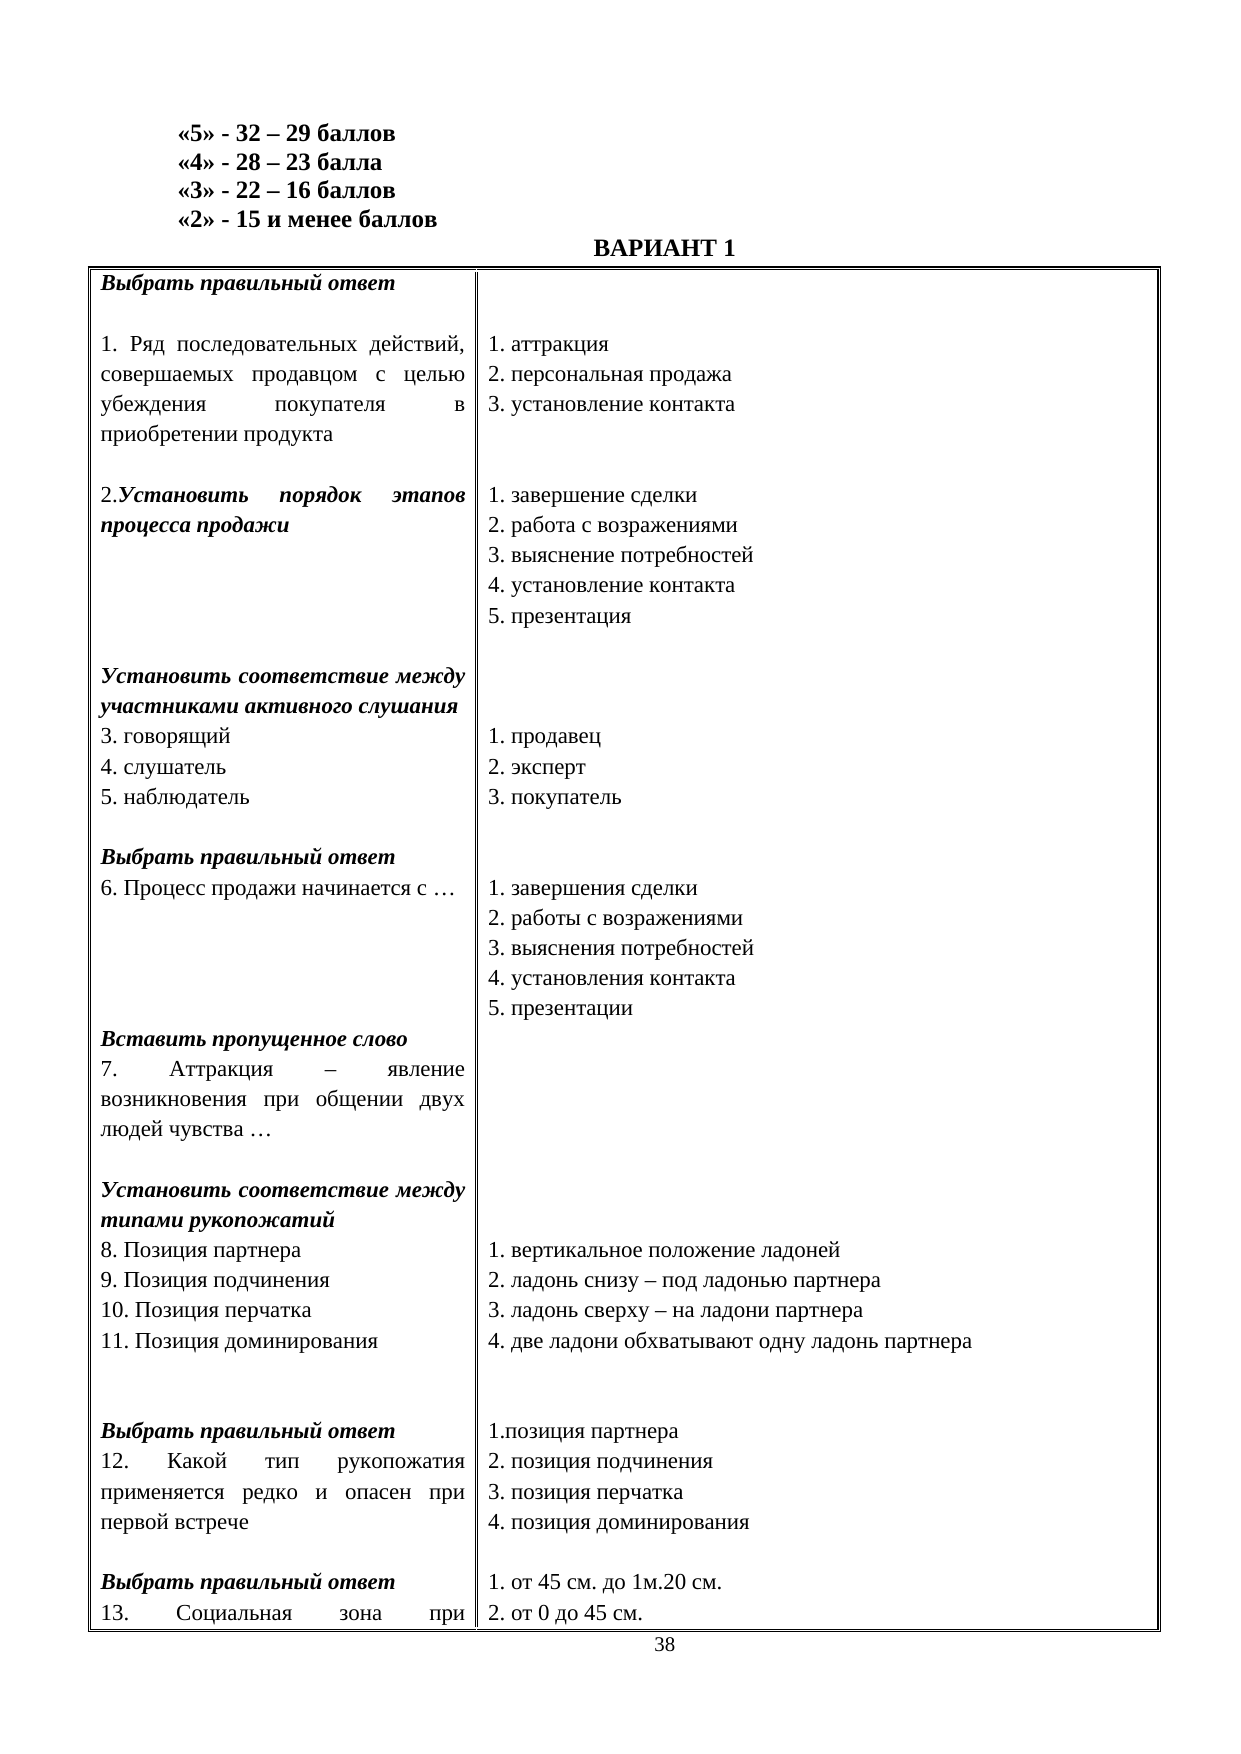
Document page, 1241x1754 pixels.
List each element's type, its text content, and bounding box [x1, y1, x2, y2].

text «5» - 32 – 29 баллов [177, 118, 1152, 147]
text ВАРИАНТ 1 [177, 233, 1152, 262]
text «3» - 22 – 16 баллов [177, 176, 1152, 204]
text «2» - 15 и менее баллов [177, 204, 1152, 233]
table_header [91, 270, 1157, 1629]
text «4» - 28 – 23 балла [177, 147, 1152, 176]
